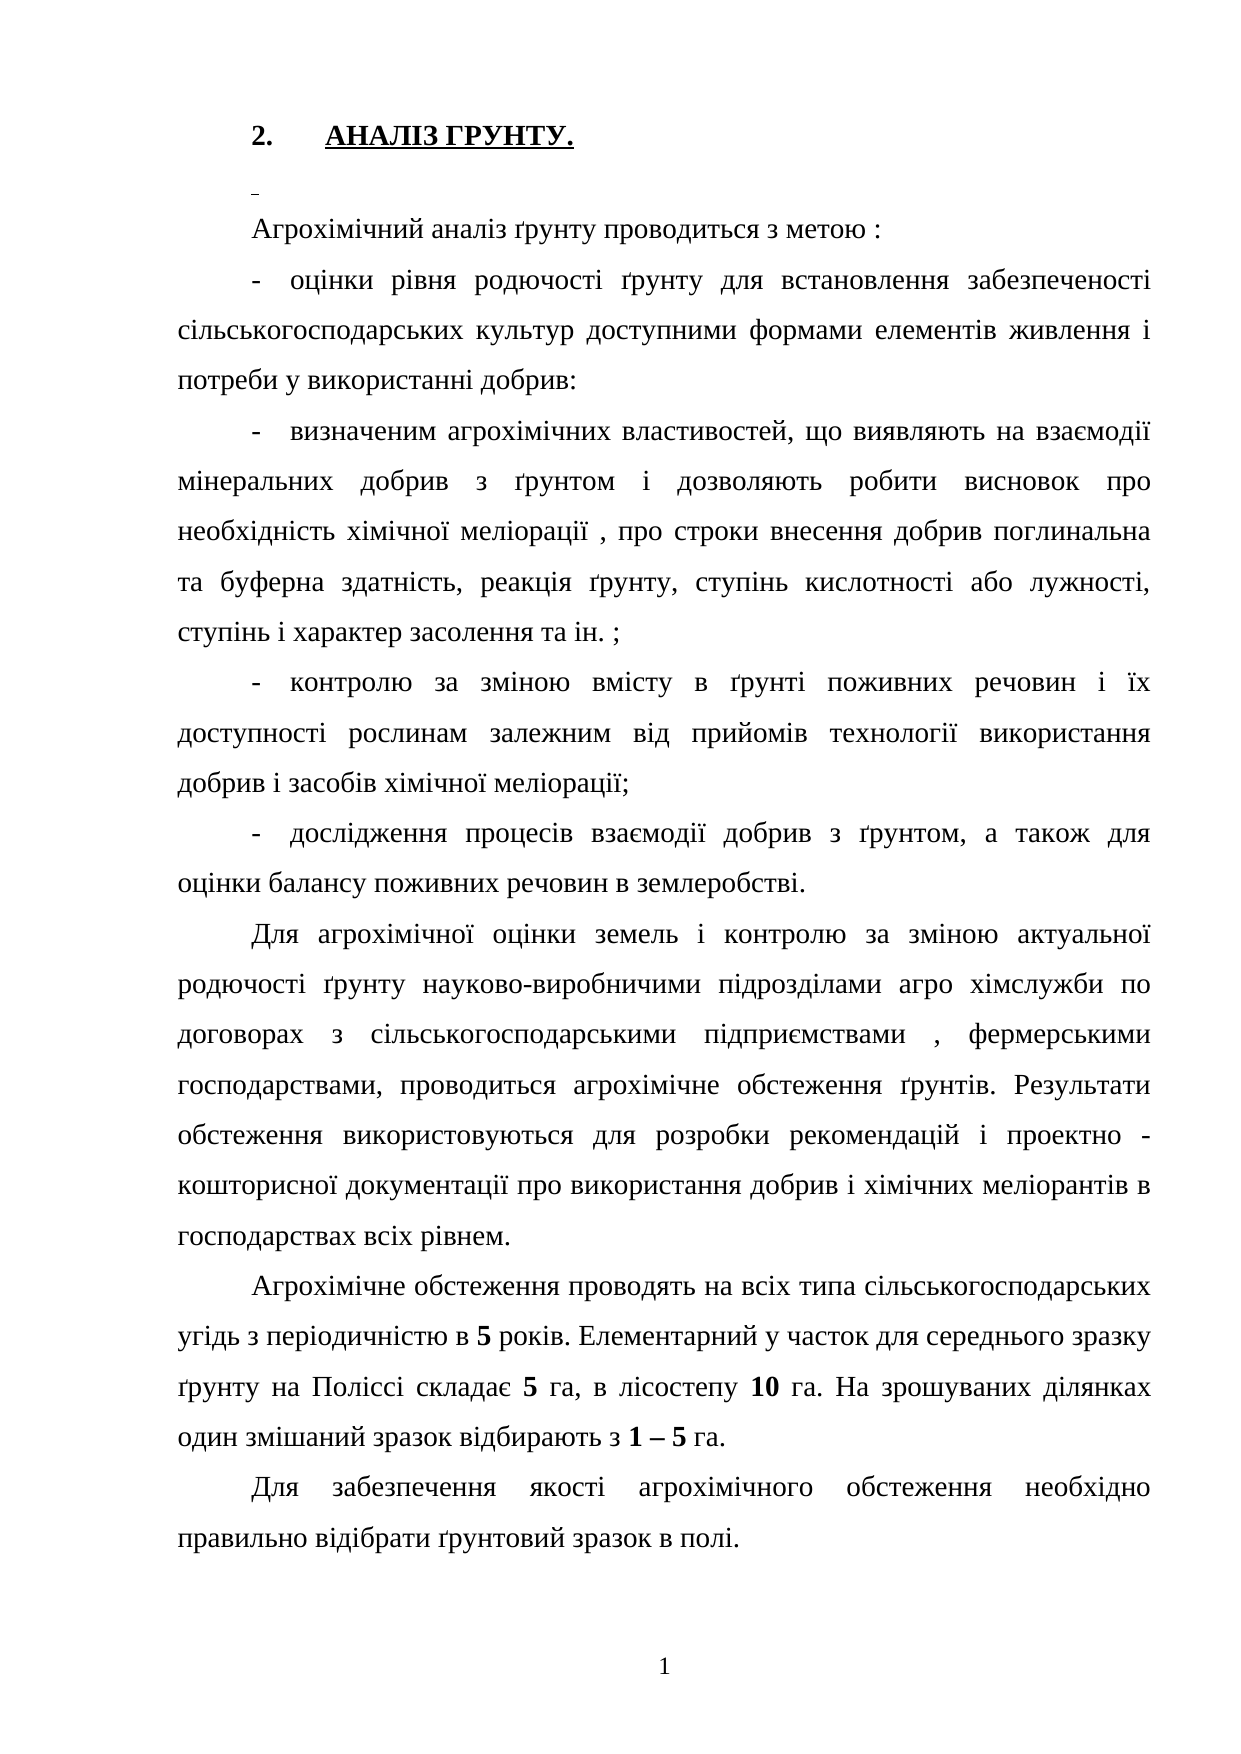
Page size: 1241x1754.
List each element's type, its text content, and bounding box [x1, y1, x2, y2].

list АНАЛІЗ ГРУНТУ. [177, 118, 1152, 152]
list дослідження процесів взаємодії добрив з ґрунтом, а також для оцінки балансу поживних речовин в землеробстві. [177, 815, 1152, 899]
text Для агрохімічної оцінки земель і контролю за зміною актуальної родючості ґрунту науково-виробничими підрозділами агро хімслужби по договорах з сільськогосподарськими підприємствами , фермерськими господарствами, проводиться агрохімічне обстеження ґрунтів. Результати обстеження використовуються для розробки рекомендацій і проектно - кошторисної документації про використання добрив і хімічних меліорантів в господарствах всіх рівнем. [177, 916, 1152, 1251]
list оцінки рівня родючості ґрунту для встановлення забезпеченості сільськогосподарських культур доступними формами елементів живлення і потреби у використанні добрив: [177, 262, 1152, 396]
text Агрохімічний аналіз ґрунту проводиться з метою : [177, 212, 1152, 245]
text Агрохімічне обстеження проводять на всіх типа сільськогосподарських угідь з періодичністю в 5 років. Елементарний у часток для середнього зразку ґрунту на Поліссі складає , в лісостепу . На зрошуваних ділянках один змішаний зразок відбирають з 1 – . [177, 1268, 1152, 1453]
list контролю за зміною вмісту в ґрунті поживних речовин і їх доступності рослинам залежним від прийомів технології використання добрив і засобів хімічної меліорації; [177, 664, 1152, 798]
list визначеним агрохімічних властивостей, що виявляють на взаємодії мінеральних добрив з ґрунтом і дозволяють робити висновок про необхідність хімічної меліорації , про строки внесення добрив поглинальна та буферна здатність, реакція ґрунту, ступінь кислотності або лужності, ступінь і характер засолення та ін. ; [177, 413, 1152, 648]
text Для забезпечення якості агрохімічного обстеження необхідно правильно відібрати ґрунтовий зразок в полі. [177, 1469, 1152, 1553]
